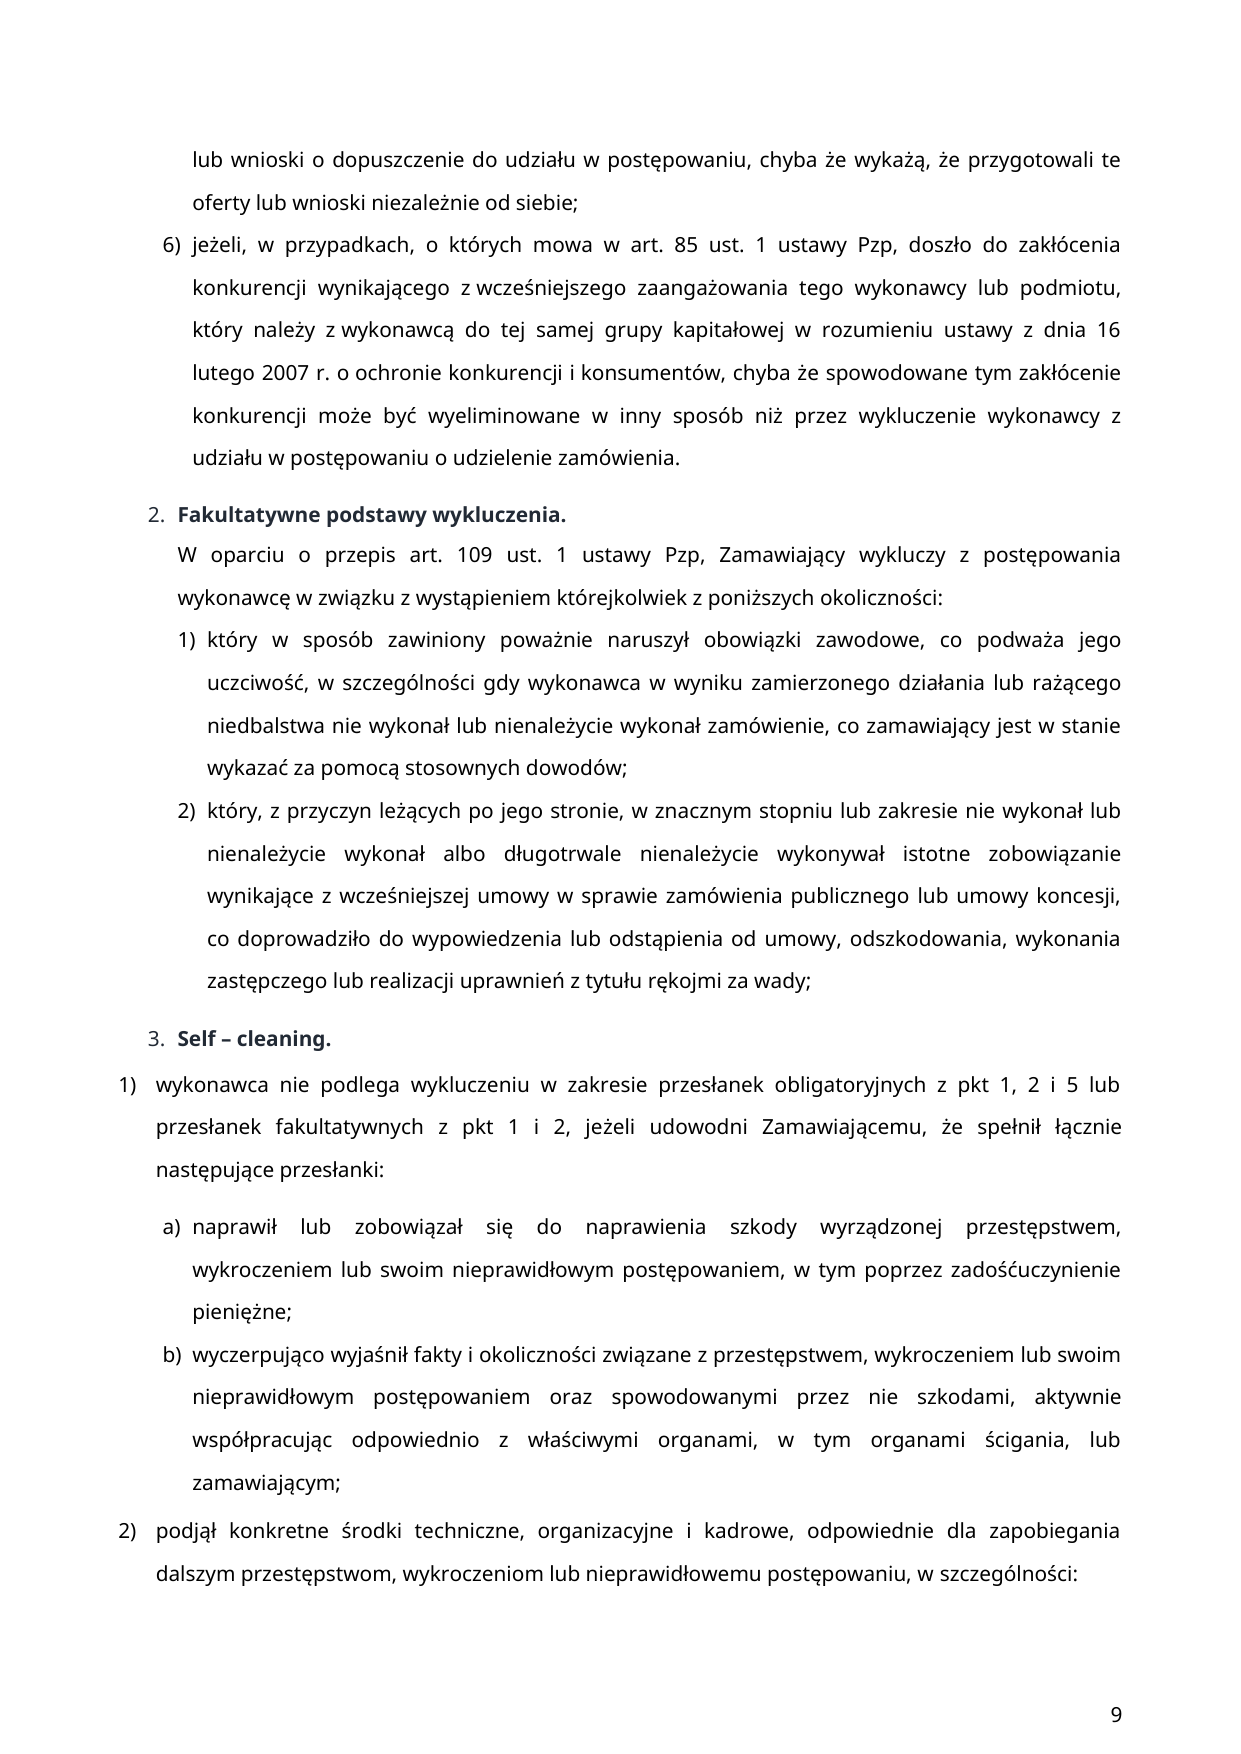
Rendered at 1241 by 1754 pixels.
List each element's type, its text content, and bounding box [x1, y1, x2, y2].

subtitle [162, 145, 1122, 216]
subtitle jeżeli, w przypadkach, o których mowa w art. 85 ust. 1 ustawy Pzp, doszło do zakłócenia konkurencji wynikającego z wcześniejszego zaangażowania tego wykonawcy lub podmiotu, który należy z wykonawcą do tej samej grupy kapitałowej w rozumieniu ustawy z dnia 16 lutego 2007 r. o ochronie konkurencji i konsumentów, chyba że spowodowane tym zakłócenie konkurencji może być wyeliminowane w inny sposób niż przez wykluczenie wykonawcy z udziału w postępowaniu o udzielenie zamówienia. [162, 230, 1122, 472]
subtitle który, z przyczyn leżących po jego stronie, w znacznym stopniu lub zakresie nie wykonał lub nienależycie wykonał albo długotrwale nienależycie wykonywał istotne zobowiązanie wynikające z wcześniejszej umowy w sprawie zamówienia publicznego lub umowy koncesji, co doprowadziło do wypowiedzenia lub odstąpienia od umowy, odszkodowania, wykonania zastępczego lub realizacji uprawnień z tytułu rękojmi za wady; [177, 796, 1122, 995]
subtitle podjął konkretne środki techniczne, organizacyjne i kadrowe, odpowiednie dla zapobiegania dalszym przestępstwom, wykroczeniom lub nieprawidłowemu postępowaniu, w szczególności: [118, 1517, 1122, 1588]
list Fakultatywne podstawy wykluczenia. [148, 501, 1122, 529]
subtitle który w sposób zawiniony poważnie naruszył obowiązki zawodowe, co podważa jego uczciwość, w szczególności gdy wykonawca w wyniku zamierzonego działania lub rażącego niedbalstwa nie wykonał lub nienależycie wykonał zamówienie, co zamawiający jest w stanie wykazać za pomocą stosownych dowodów; [177, 626, 1122, 782]
text W oparciu o przepis art. 109 ust. 1 ustawy Pzp, Zamawiający wykluczy z postępowania wykonawcę w związku z wystąpieniem którejkolwiek z poniższych okoliczności: [177, 540, 1122, 611]
list wyczerpująco wyjaśnił fakty i okoliczności związane z przestępstwem, wykroczeniem lub swoim nieprawidłowym postępowaniem oraz spowodowanymi przez nie szkodami, aktywnie współpracując odpowiednio z właściwymi organami, w tym organami ścigania, lub zamawiającym; [162, 1340, 1122, 1496]
subtitle wykonawca nie podlega wykluczeniu w zakresie przesłanek obligatoryjnych z pkt 1, 2 i 5 lub przesłanek fakultatywnych z pkt 1 i 2, jeżeli udowodni Zamawiającemu, że spełnił łącznie następujące przesłanki: [118, 1070, 1122, 1183]
list Self – cleaning. [148, 1024, 1122, 1052]
list naprawił lub zobowiązał się do naprawienia szkody wyrządzonej przestępstwem, wykroczeniem lub swoim nieprawidłowym postępowaniem, w tym poprzez zadośćuczynienie pieniężne; [162, 1212, 1122, 1326]
